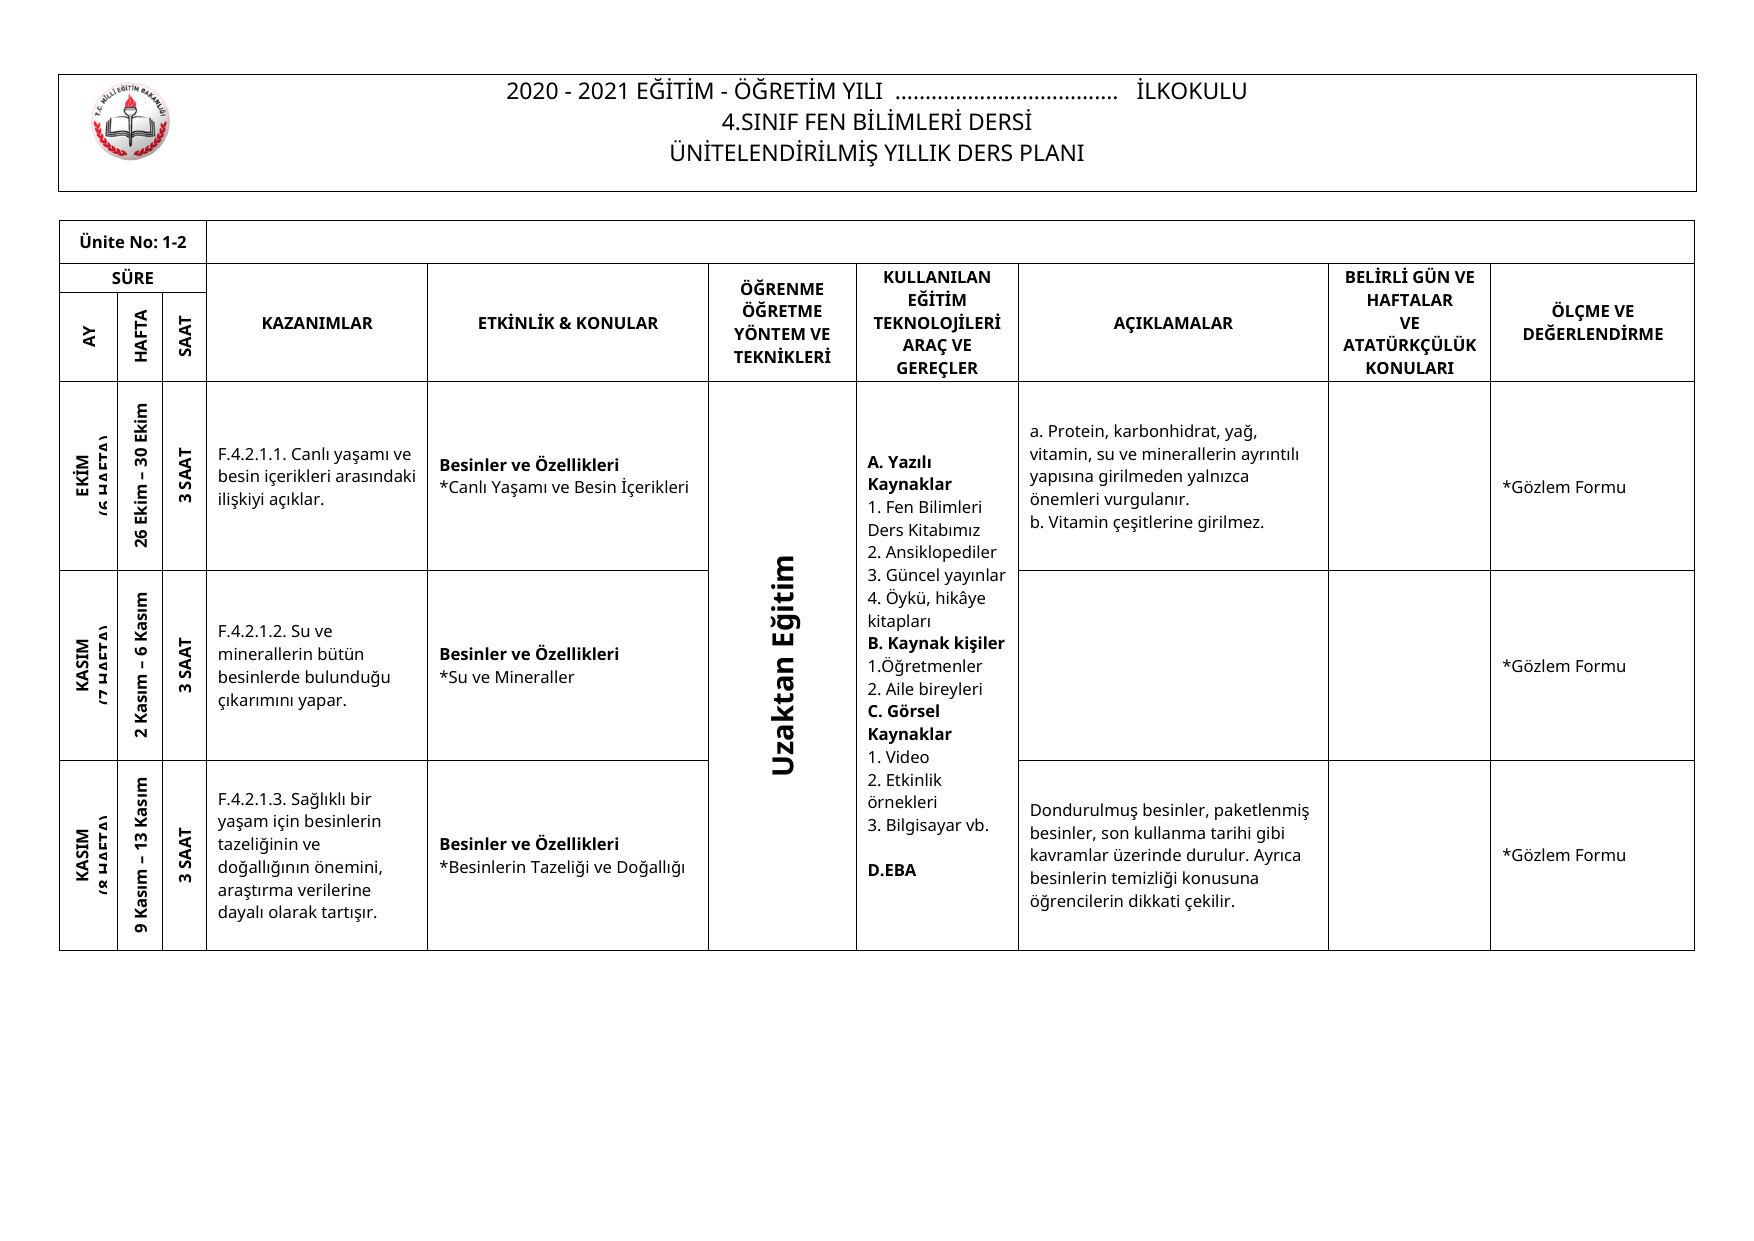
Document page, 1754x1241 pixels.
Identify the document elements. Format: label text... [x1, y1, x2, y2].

table_cell *Gözlem Formu [1491, 571, 1694, 760]
table_cell [1329, 761, 1490, 950]
table_cell 2 Kasım – 6 Kasım [118, 571, 162, 760]
table_cell ETKİNLİK & KONULAR [428, 264, 708, 381]
table_header [207, 221, 1694, 263]
table_cell Besinler ve Özellikleri *Su ve Mineraller [428, 571, 708, 760]
table_cell HAFTA [118, 293, 162, 381]
table_cell ÖĞRENME ÖĞRETME YÖNTEM VE TEKNİKLERİ [709, 264, 856, 381]
table_cell *Gözlem Formu [1491, 382, 1694, 570]
table_cell 26 Ekim – 30 Ekim [118, 382, 162, 570]
table_cell [1329, 571, 1490, 760]
table_cell Dondurulmuş besinler, paketlenmiş besinler, son kullanma tarihi gibi kavramlar üzerinde durulur. Ayrıca besinlerin temizliği konusuna öğrencilerin dikkati çekilir. [1019, 761, 1328, 950]
table_cell F.4.2.1.2. Su ve minerallerin bütün besinlerde bulunduğu çıkarımını yapar. [207, 571, 427, 760]
table_cell KULLANILAN EĞİTİM TEKNOLOJİLERİ ARAÇ VE GEREÇLER [857, 264, 1018, 381]
table_cell 9 Kasım – 13 Kasım [118, 761, 162, 950]
table_cell KASIM (8.HAFTA) [60, 761, 117, 950]
table_cell F.4.2.1.3. Sağlıklı bir yaşam için besinlerin tazeliğinin ve doğallığının önemini, araştırma verilerine dayalı olarak tartışır. [207, 761, 427, 950]
table_cell AÇIKLAMALAR [1019, 264, 1328, 381]
table_cell BELİRLİ GÜN VE HAFTALAR VE ATATÜRKÇÜLÜK KONULARI [1329, 264, 1490, 381]
table_cell [1329, 382, 1490, 570]
table_cell Besinler ve Özellikleri *Besinlerin Tazeliği ve Doğallığı [428, 761, 708, 950]
table_cell [1019, 571, 1328, 760]
table_cell 3 SAAT [163, 571, 206, 760]
table_cell Besinler ve Özellikleri *Canlı Yaşamı ve Besin İçerikleri [428, 382, 708, 570]
table_cell *Gözlem Formu [1491, 761, 1694, 950]
table_cell 3 SAAT [163, 761, 206, 950]
table_cell KASIM (7.HAFTA) [60, 571, 117, 760]
table_cell 3 SAAT [163, 382, 206, 570]
table_cell KAZANIMLAR [207, 264, 427, 381]
table_cell a. Protein, karbonhidrat, yağ, vitamin, su ve minerallerin ayrıntılı yapısına girilmeden yalnızca önemleri vurgulanır. b. Vitamin çeşitlerine girilmez. [1019, 382, 1328, 570]
table_cell AY [60, 293, 117, 381]
table_cell Uzaktan Eğitim [709, 382, 856, 950]
table_cell F.4.2.1.1. Canlı yaşamı ve besin içerikleri arasındaki ilişkiyi açıklar. [207, 382, 427, 570]
table_cell SÜRE [60, 264, 206, 292]
table_cell A. Yazılı Kaynaklar 1. Fen Bilimleri Ders Kitabımız 2. Ansiklopediler 3. Güncel yayınlar 4. Öykü, hikâye kitapları B. Kaynak kişiler 1.Öğretmenler 2. Aile bireyleri C. Görsel Kaynaklar 1. Video 2. Etkinlik örnekleri 3. Bilgisayar vb. D.EBA [857, 382, 1018, 950]
table_header Ünite No: 1-2 [60, 221, 206, 263]
picture [85, 77, 175, 167]
table_cell ÖLÇME VE DEĞERLENDİRME [1491, 264, 1694, 381]
table_cell SAAT [163, 293, 206, 381]
table_cell EKİM (6.HAFTA) [60, 382, 117, 570]
